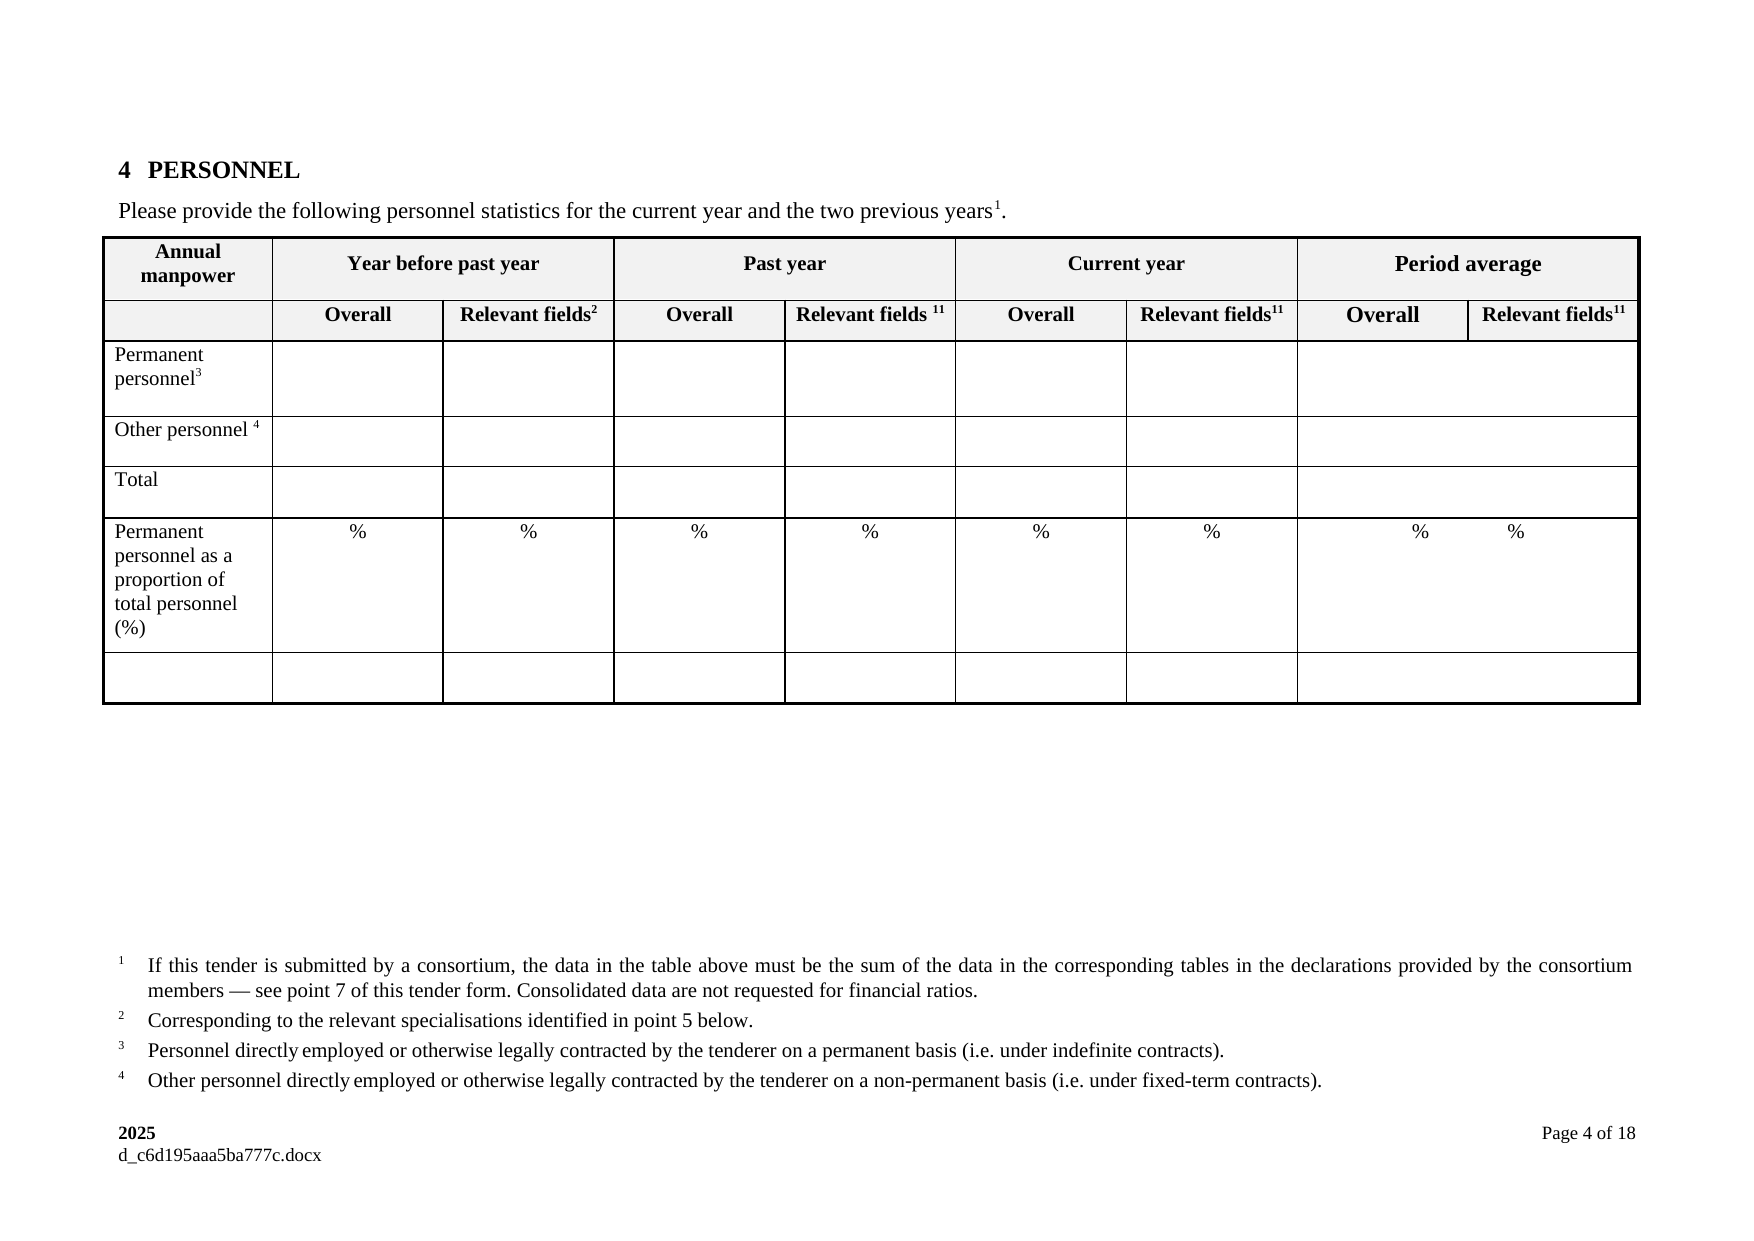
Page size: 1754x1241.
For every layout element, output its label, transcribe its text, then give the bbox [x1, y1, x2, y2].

text Please provide the following personnel statistics for the current year and the two previous years. [118, 197, 1636, 223]
table_cell [956, 417, 1126, 466]
table_cell [444, 467, 613, 517]
table_cell Permanent personnel as a proportion of total personnel (%) [105, 519, 272, 652]
table_cell [786, 342, 955, 416]
table_cell [105, 653, 272, 702]
table_cell [1127, 417, 1297, 466]
table_cell % [786, 519, 955, 652]
table_header Period average [1298, 239, 1637, 299]
table_cell [444, 342, 613, 416]
table_cell % [1127, 519, 1297, 652]
table_cell [105, 301, 272, 340]
table_cell [273, 417, 442, 466]
table_cell Permanent personnel [105, 342, 272, 416]
table_cell [1127, 342, 1297, 416]
table_cell [615, 417, 784, 466]
table_header Current year [956, 239, 1297, 299]
table_header Year before past year [273, 239, 613, 299]
table_cell [786, 467, 955, 517]
table_cell [615, 653, 784, 702]
table_cell Other personnel [105, 417, 272, 466]
table_cell [1298, 417, 1637, 466]
table_cell [444, 653, 613, 702]
table_cell % % [1298, 519, 1637, 652]
table_cell % [956, 519, 1126, 652]
table_cell % [615, 519, 784, 652]
table_cell [1298, 467, 1637, 517]
table_cell [786, 417, 955, 466]
table_cell [1127, 653, 1297, 702]
table_header Past year [615, 239, 955, 299]
table_cell Overall [615, 301, 784, 340]
text 4 PERSONNEL [118, 156, 1636, 184]
table_cell Total [105, 467, 272, 517]
table_cell [615, 467, 784, 517]
table_cell [273, 467, 442, 517]
table_cell [1298, 653, 1637, 702]
table_cell [956, 467, 1126, 517]
table_cell Relevant fields11 [1127, 301, 1297, 340]
table_cell [615, 342, 784, 416]
table_cell Relevant fields11 [1469, 301, 1637, 340]
table_cell [956, 342, 1126, 416]
table_cell [273, 653, 442, 702]
table_cell [786, 653, 955, 702]
table_cell % [444, 519, 613, 652]
table_cell % [273, 519, 442, 652]
table_header Annual manpower [105, 239, 272, 299]
table_cell Overall [956, 301, 1126, 340]
table_cell Relevant fields 11 [786, 301, 955, 340]
table_cell Overall [273, 301, 442, 340]
table_cell [444, 417, 613, 466]
table_cell Overall [1298, 301, 1467, 340]
table_cell [956, 653, 1126, 702]
table_cell [1298, 342, 1637, 416]
table_cell [273, 342, 442, 416]
table_cell Relevant fields [444, 301, 613, 340]
table_cell [1127, 467, 1297, 517]
